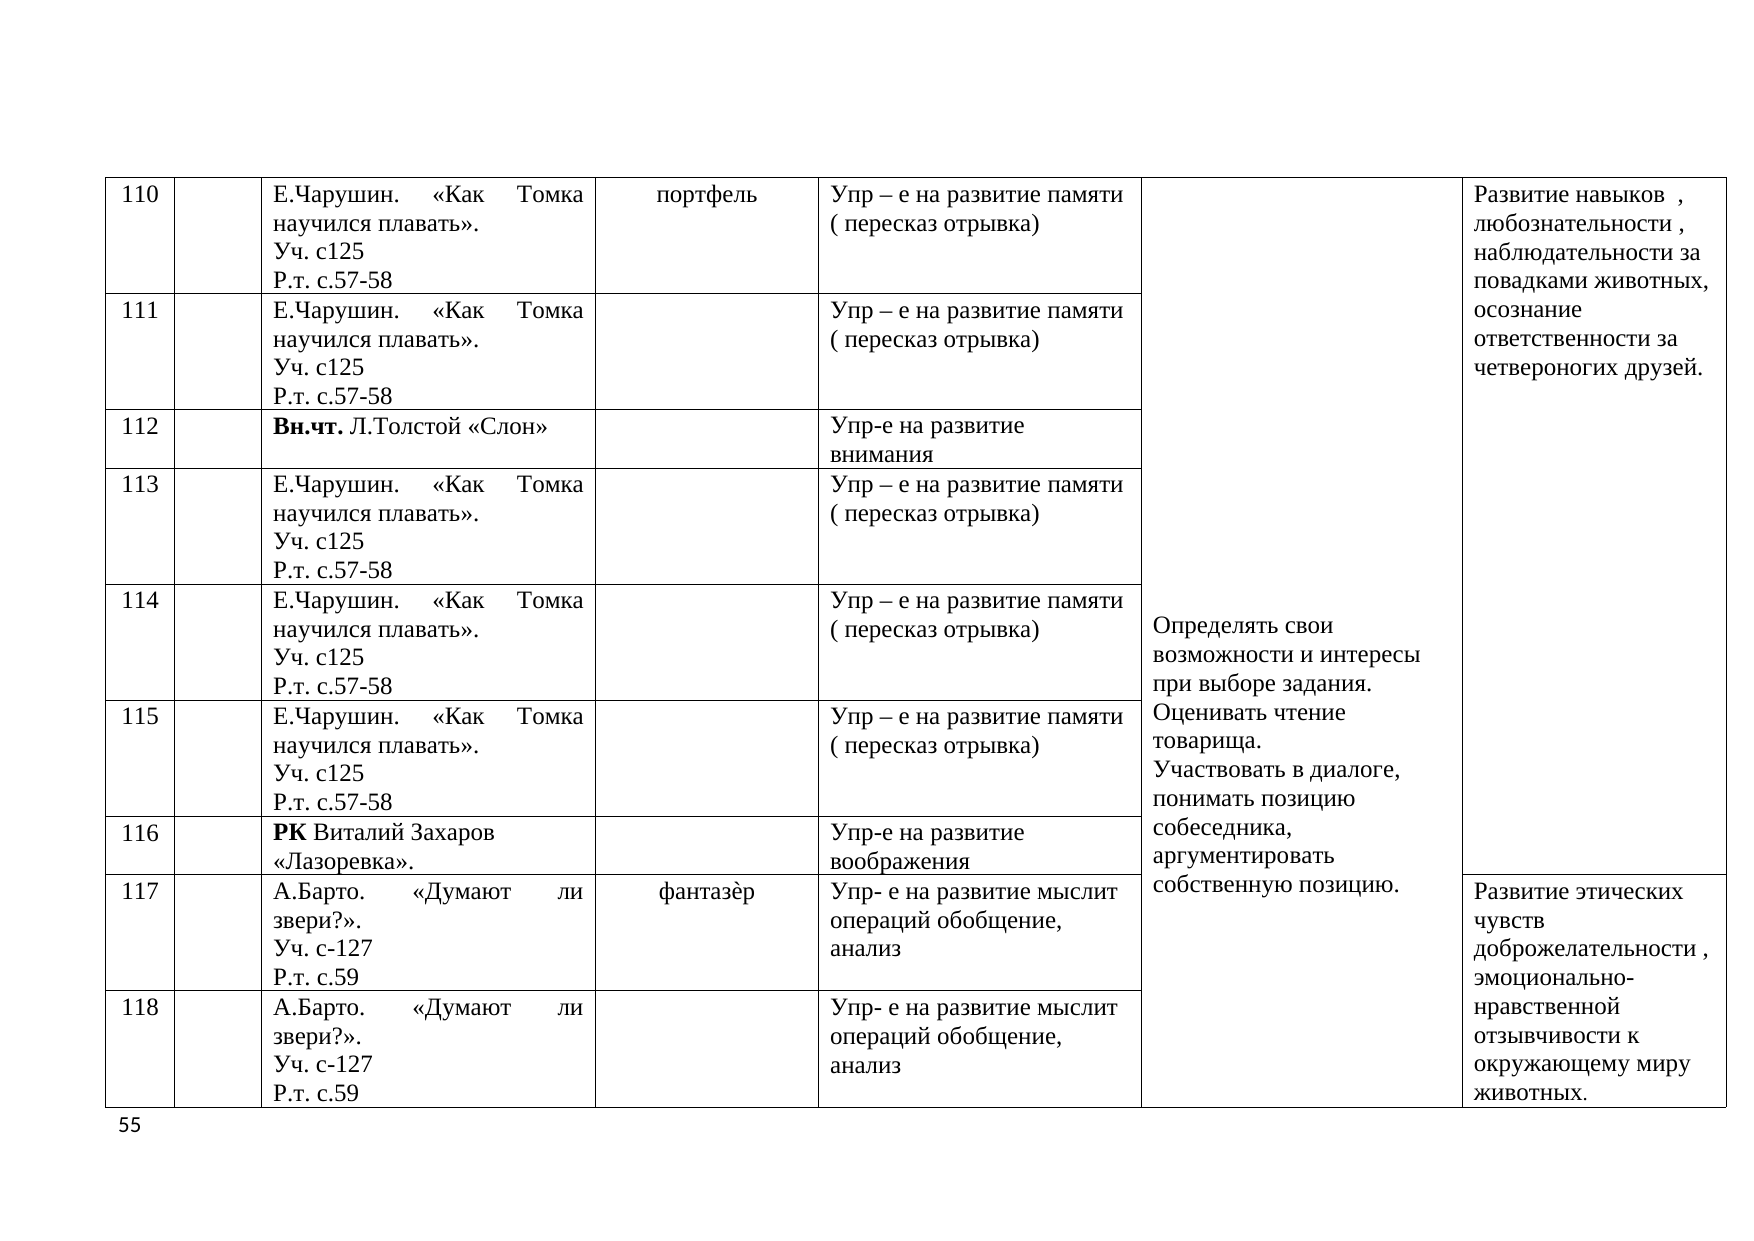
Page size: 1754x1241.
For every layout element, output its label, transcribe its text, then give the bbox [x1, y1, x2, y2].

table_cell А.Барто. «Думают ли звери?». Уч. с-127 Р.т. с.59 [262, 991, 595, 1106]
table_cell 115 [106, 701, 174, 816]
table_cell [175, 701, 261, 816]
table_cell [175, 817, 261, 874]
table_cell [596, 991, 818, 1106]
table_cell Вн.чт. Л.Толстой «Слон» [262, 410, 595, 468]
table_cell Упр – е на развитие памяти ( пересказ отрывка) [819, 294, 1141, 409]
table_header Развитие навыков , любознательности , наблюдательности за повадками животных, осознание ответственности за четвероногих друзей. [1463, 178, 1726, 874]
table_cell Упр – е на развитие памяти ( пересказ отрывка) [819, 469, 1141, 584]
text 55 [118, 1110, 1730, 1138]
table_header портфель [596, 178, 818, 293]
table_cell [175, 875, 261, 990]
table_cell 114 [106, 585, 174, 700]
table_cell РК Виталий Захаров «Лазоревка». [262, 817, 595, 874]
table_cell Упр – е на развитие памяти ( пересказ отрывка) [819, 701, 1141, 816]
table_cell [175, 410, 261, 468]
table_cell Развитие этических чувств доброжелательности , эмоционально-нравственной отзывчивости к окружающему миру животных. [1463, 875, 1726, 1106]
table_cell [175, 991, 261, 1106]
table_header Е.Чарушин. «Как Томка научился плавать». Уч. с125 Р.т. с.57-58 [262, 178, 595, 293]
table_cell [596, 817, 818, 874]
table_cell [596, 410, 818, 468]
table_cell Е.Чарушин. «Как Томка научился плавать». Уч. с125 Р.т. с.57-58 [262, 701, 595, 816]
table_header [1142, 178, 1462, 1106]
table_cell 113 [106, 469, 174, 584]
table_cell [175, 294, 261, 409]
table_cell [596, 701, 818, 816]
table_cell 117 [106, 875, 174, 990]
table_cell 111 [106, 294, 174, 409]
table_cell А.Барто. «Думают ли звери?». Уч. с-127 Р.т. с.59 [262, 875, 595, 990]
table_cell Упр-е на развитие внимания [819, 410, 1141, 468]
table_cell [175, 585, 261, 700]
table_cell Упр-е на развитие воображения [819, 817, 1141, 874]
table_cell Е.Чарушин. «Как Томка научился плавать». Уч. с125 Р.т. с.57-58 [262, 469, 595, 584]
table_cell 116 [106, 817, 174, 874]
table_cell Е.Чарушин. «Как Томка научился плавать». Уч. с125 Р.т. с.57-58 [262, 294, 595, 409]
table_cell [596, 294, 818, 409]
table_header Упр – е на развитие памяти ( пересказ отрывка) [819, 178, 1141, 293]
table_cell [596, 585, 818, 700]
table_header 110 [106, 178, 174, 293]
table_cell Е.Чарушин. «Как Томка научился плавать». Уч. с125 Р.т. с.57-58 [262, 585, 595, 700]
table_cell фантазѐр [596, 875, 818, 990]
table_cell [175, 469, 261, 584]
table_cell 118 [106, 991, 174, 1106]
table_cell Упр – е на развитие памяти ( пересказ отрывка) [819, 585, 1141, 700]
table_header [175, 178, 261, 293]
table_cell Упр- е на развитие мыслит операций обобщение, анализ [819, 875, 1141, 990]
table_cell [596, 469, 818, 584]
table_cell Упр- е на развитие мыслит операций обобщение, анализ [819, 991, 1141, 1106]
table_cell 112 [106, 410, 174, 468]
